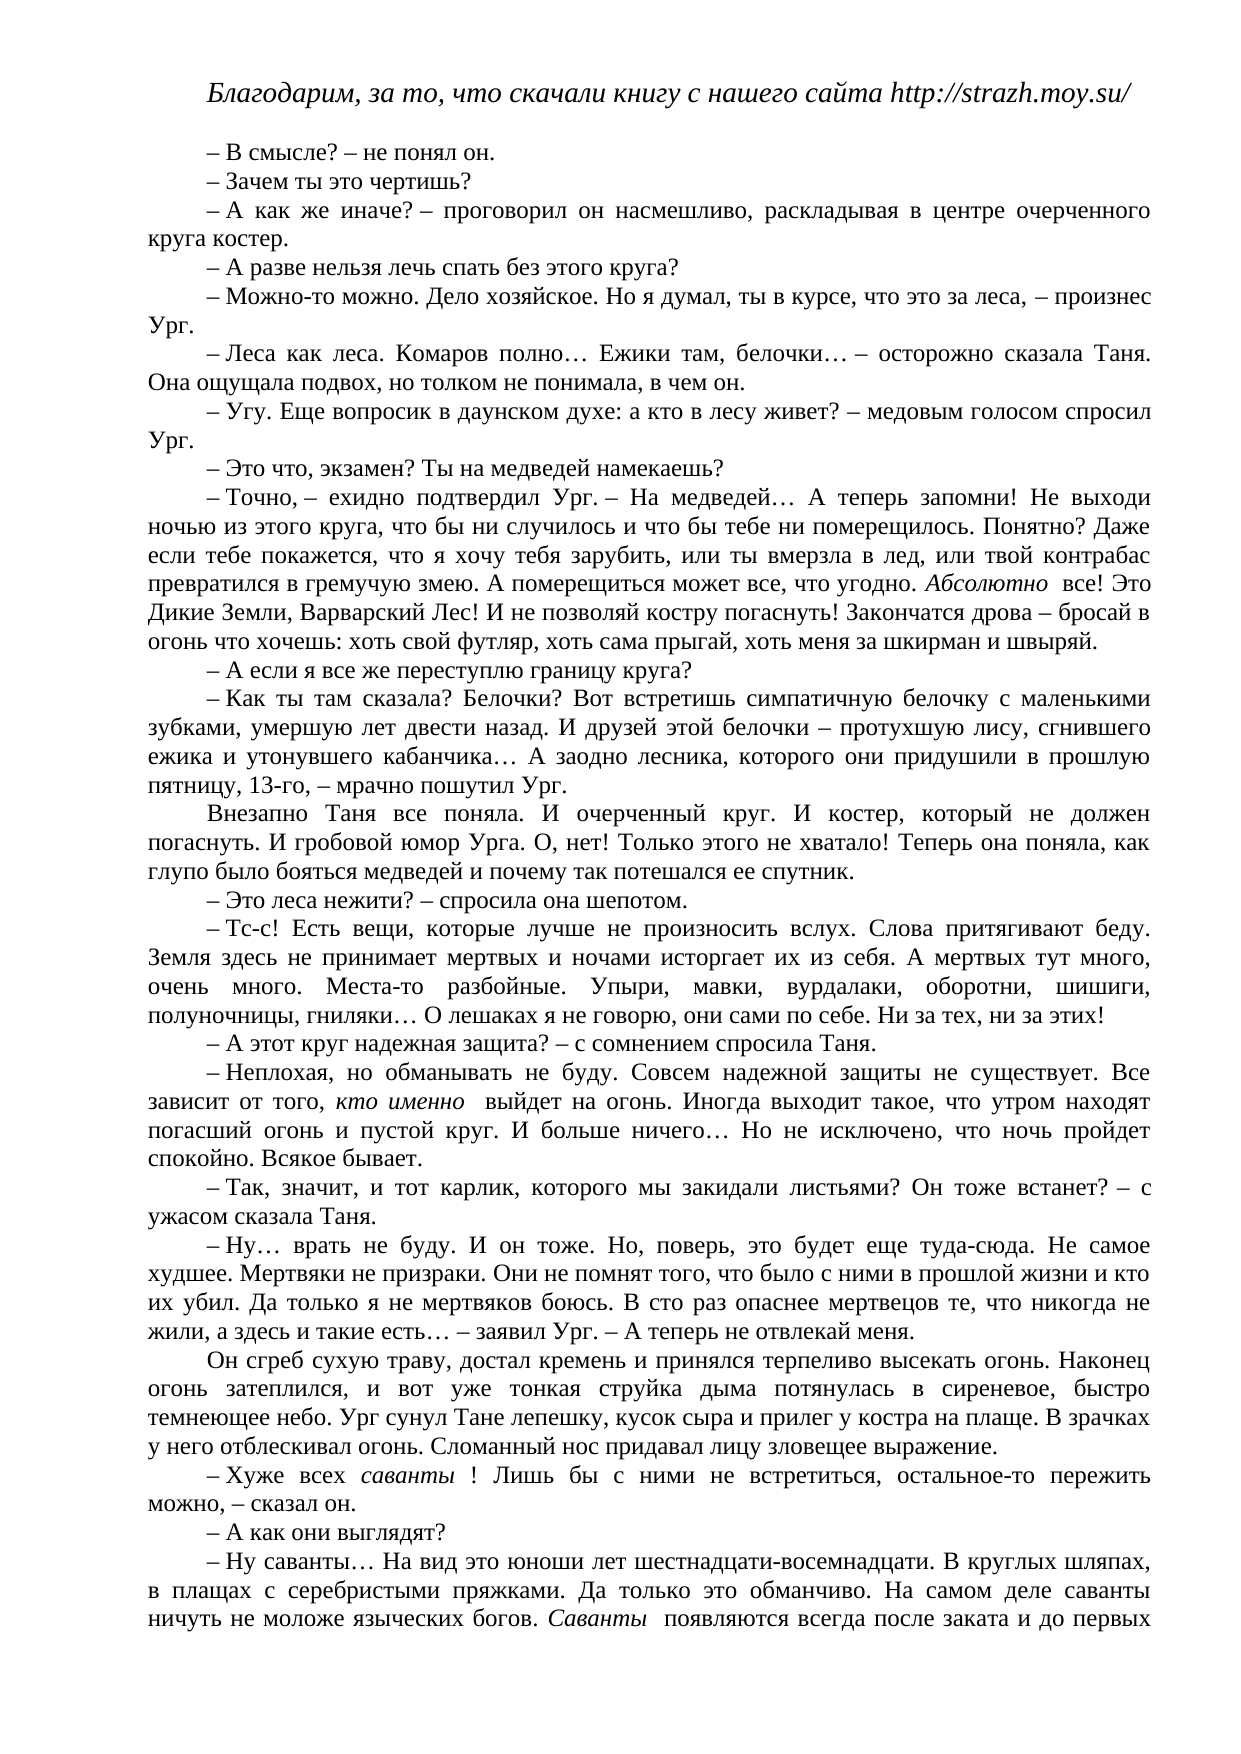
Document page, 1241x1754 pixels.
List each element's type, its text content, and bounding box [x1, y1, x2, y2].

text – Зачем ты это чертишь? [148, 166, 1152, 195]
text Он сгреб сухую траву, достал кремень и принялся терпеливо высекать огонь. Наконец огонь затеплился, и вот уже тонкая струйка дыма потянулась в сиреневое, быстро темнеющее небо. Ург сунул Тане лепешку, кусок сыра и прилег у костра на плаще. В зрачках у него отблескивал огонь. Сломанный нос придавал лицу зловещее выражение. [148, 1345, 1152, 1460]
text – А если я все же переступлю границу круга? [148, 655, 1152, 683]
text – Неплохая, но обманывать не буду. Совсем надежной защиты не существует. Все зависит от того, кто именно выйдет на огонь. Иногда выходит такое, что утром находят погасший огонь и пустой круг. И больше ничего… Но не исключено, что ночь пройдет спокойно. Всякое бывает. [148, 1057, 1152, 1172]
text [148, 1546, 1152, 1632]
text – А как же иначе? – проговорил он насмешливо, раскладывая в центре очерченного круга костер. [148, 195, 1152, 252]
text – Это что, экзамен? Ты на медведей намекаешь? [148, 453, 1152, 482]
text – А этот круг надежная защита? – с сомнением спросила Таня. [148, 1028, 1152, 1057]
text – Ну… врать не буду. И он тоже. Но, поверь, это будет еще туда-сюда. Не самое худшее. Мертвяки не призраки. Они не помнят того, что было с ними в прошлой жизни и кто их убил. Да только я не мертвяков боюсь. В сто раз опаснее мертвецов те, что никогда не жили, а здесь и такие есть… – заявил Ург. – А теперь не отвлекай меня. [148, 1230, 1152, 1345]
text – Леса как леса. Комаров полно… Ежики там, белочки… – осторожно сказала Таня. Она ощущала подвох, но толком не понимала, в чем он. [148, 338, 1152, 396]
text – Как ты там сказала? Белочки? Вот встретишь симпатичную белочку с маленькими зубками, умершую лет двести назад. И друзей этой белочки – протухшую лису, сгнившего ежика и утонувшего кабанчика… А заодно лесника, которого они придушили в прошлую пятницу, 13-го, – мрачно пошутил Ург. [148, 683, 1152, 798]
text – В смысле? – не понял он. [148, 137, 1152, 166]
text – А разве нельзя лечь спать без этого круга? [148, 252, 1152, 281]
text – Хуже всех саванты ! Лишь бы с ними не встретиться, остальное-то пережить можно, – сказал он. [148, 1460, 1152, 1517]
text Внезапно Таня все поняла. И очерченный круг. И костер, который не должен погаснуть. И гробовой юмор Урга. О, нет! Только этого не хватало! Теперь она поняла, как глупо было бояться медведей и почему так потешался ее спутник. [148, 798, 1152, 885]
text – Это леса нежити? – спросила она шепотом. [148, 885, 1152, 913]
text – Точно, – ехидно подтвердил Ург. – На медведей… А теперь запомни! Не выходи ночью из этого круга, что бы ни случилось и что бы тебе ни померещилось. Понятно? Даже если тебе покажется, что я хочу тебя зарубить, или ты вмерзла в лед, или твой контрабас превратился в гремучую змею. А померещиться может все, что угодно. Абсолютно все! Это Дикие Земли, Варварский Лес! И не позволяй костру погаснуть! Закончатся дрова – бросай в огонь что хочешь: хоть свой футляр, хоть сама прыгай, хоть меня за шкирман и швыряй. [148, 482, 1152, 655]
text – Угу. Еще вопросик в даунском духе: а кто в лесу живет? – медовым голосом спросил Ург. [148, 396, 1152, 453]
text – Можно-то можно. Дело хозяйское. Но я думал, ты в курсе, что это за леса, – произнес Ург. [148, 281, 1152, 338]
text – Так, значит, и тот карлик, которого мы закидали листьями? Он тоже встанет? – с ужасом сказала Таня. [148, 1172, 1152, 1230]
text – А как они выглядят? [148, 1517, 1152, 1546]
text – Тс-с! Есть вещи, которые лучше не произносить вслух. Слова притягивают беду. Земля здесь не принимает мертвых и ночами исторгает их из себя. А мертвых тут много, очень много. Места-то разбойные. Упыри, мавки, вурдалаки, оборотни, шишиги, полуночницы, гниляки… О лешаках я не говорю, они сами по себе. Ни за тех, ни за этих! [148, 913, 1152, 1028]
